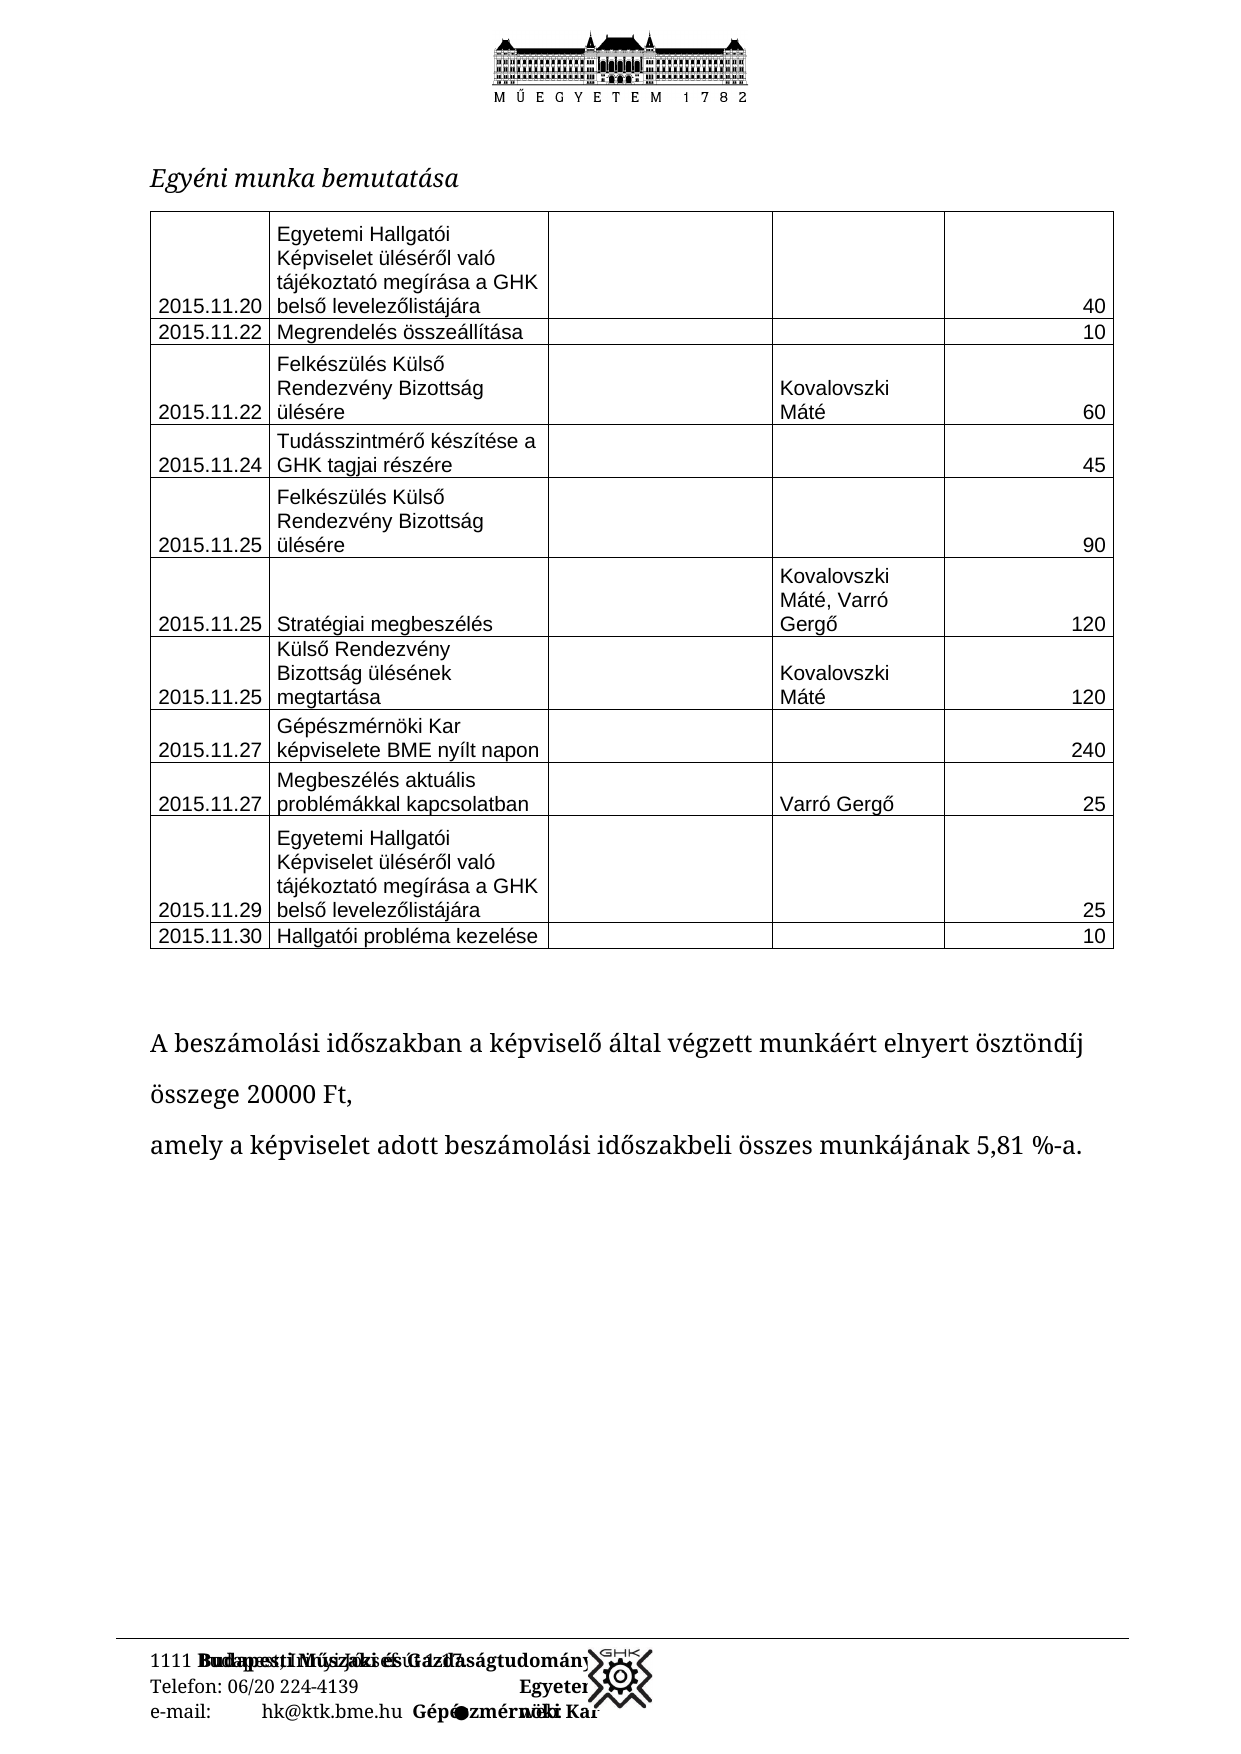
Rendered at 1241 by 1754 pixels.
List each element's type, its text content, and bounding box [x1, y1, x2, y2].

table_cell Kovalovszki Máté, Varró Gergő [773, 558, 944, 636]
table_cell 2015.11.29 [151, 816, 269, 922]
table_cell 25 [945, 816, 1113, 922]
table_header Egyetemi Hallgatói Képviselet üléséről való tájékoztató megírása a GHK belső levelezőlistájára [270, 212, 548, 317]
table_cell Megbeszélés aktuális problémákkal kapcsolatban [270, 763, 548, 815]
table_cell Egyetemi Hallgatói Képviselet üléséről való tájékoztató megírása a GHK belső levelezőlistájára [270, 816, 548, 922]
table_cell 2015.11.22 [151, 319, 269, 344]
table_cell [773, 425, 944, 477]
table_cell [549, 345, 772, 424]
table_cell [549, 816, 772, 922]
table_cell Varró Gergő [773, 763, 944, 815]
table_cell 60 [945, 345, 1113, 424]
table_cell [549, 637, 772, 709]
table_header [773, 212, 944, 317]
table_cell [549, 558, 772, 636]
table_cell [549, 478, 772, 557]
table_cell 45 [945, 425, 1113, 477]
table_header 2015.11.20 [151, 212, 269, 317]
picture [587, 1647, 653, 1710]
table_cell 2015.11.25 [151, 637, 269, 709]
table_cell 240 [945, 710, 1113, 762]
table_cell Kovalovszki Máté [773, 345, 944, 424]
picture [492, 30, 749, 102]
table_cell [549, 319, 772, 344]
table_cell [773, 923, 944, 948]
table_cell [549, 923, 772, 948]
table_cell 2015.11.24 [151, 425, 269, 477]
table_cell [773, 816, 944, 922]
table_cell [549, 763, 772, 815]
table_cell Felkészülés Külső Rendezvény Bizottság ülésére [270, 478, 548, 557]
table_cell 90 [945, 478, 1113, 557]
table_cell 10 [945, 319, 1113, 344]
table_cell 2015.11.27 [151, 710, 269, 762]
table_cell 2015.11.30 [151, 923, 269, 948]
table_header [549, 212, 772, 317]
table_cell 10 [945, 923, 1113, 948]
table_cell [773, 478, 944, 557]
table_cell 2015.11.25 [151, 478, 269, 557]
table_cell 2015.11.27 [151, 763, 269, 815]
table_cell Kovalovszki Máté [773, 637, 944, 709]
table_cell Hallgatói probléma kezelése [270, 923, 548, 948]
table_cell 2015.11.25 [151, 558, 269, 636]
table_cell [773, 710, 944, 762]
table_cell Külső Rendezvény Bizottság ülésének megtartása [270, 637, 548, 709]
table_cell 120 [945, 558, 1113, 636]
table_cell Felkészülés Külső Rendezvény Bizottság ülésére [270, 345, 548, 424]
table_header 40 [945, 212, 1113, 317]
table_cell Tudásszintmérő készítése a GHK tagjai részére [270, 425, 548, 477]
table_cell [549, 425, 772, 477]
text A beszámolási időszakban a képviselő által végzett munkáért elnyert ösztöndíj összege 20000 Ft, amely a képviselet adott beszámolási időszakbeli összes munkájának 5,81 %-a. [150, 1025, 1090, 1161]
text Egyéni munka bemutatása [150, 160, 1090, 194]
table_cell [773, 319, 944, 344]
table_cell 120 [945, 637, 1113, 709]
table_cell Gépészmérnöki Kar képviselete BME nyílt napon [270, 710, 548, 762]
table_cell 25 [945, 763, 1113, 815]
table_cell [549, 710, 772, 762]
table_cell 2015.11.22 [151, 345, 269, 424]
table_cell Megrendelés összeállítása [270, 319, 548, 344]
table_cell Stratégiai megbeszélés [270, 558, 548, 636]
